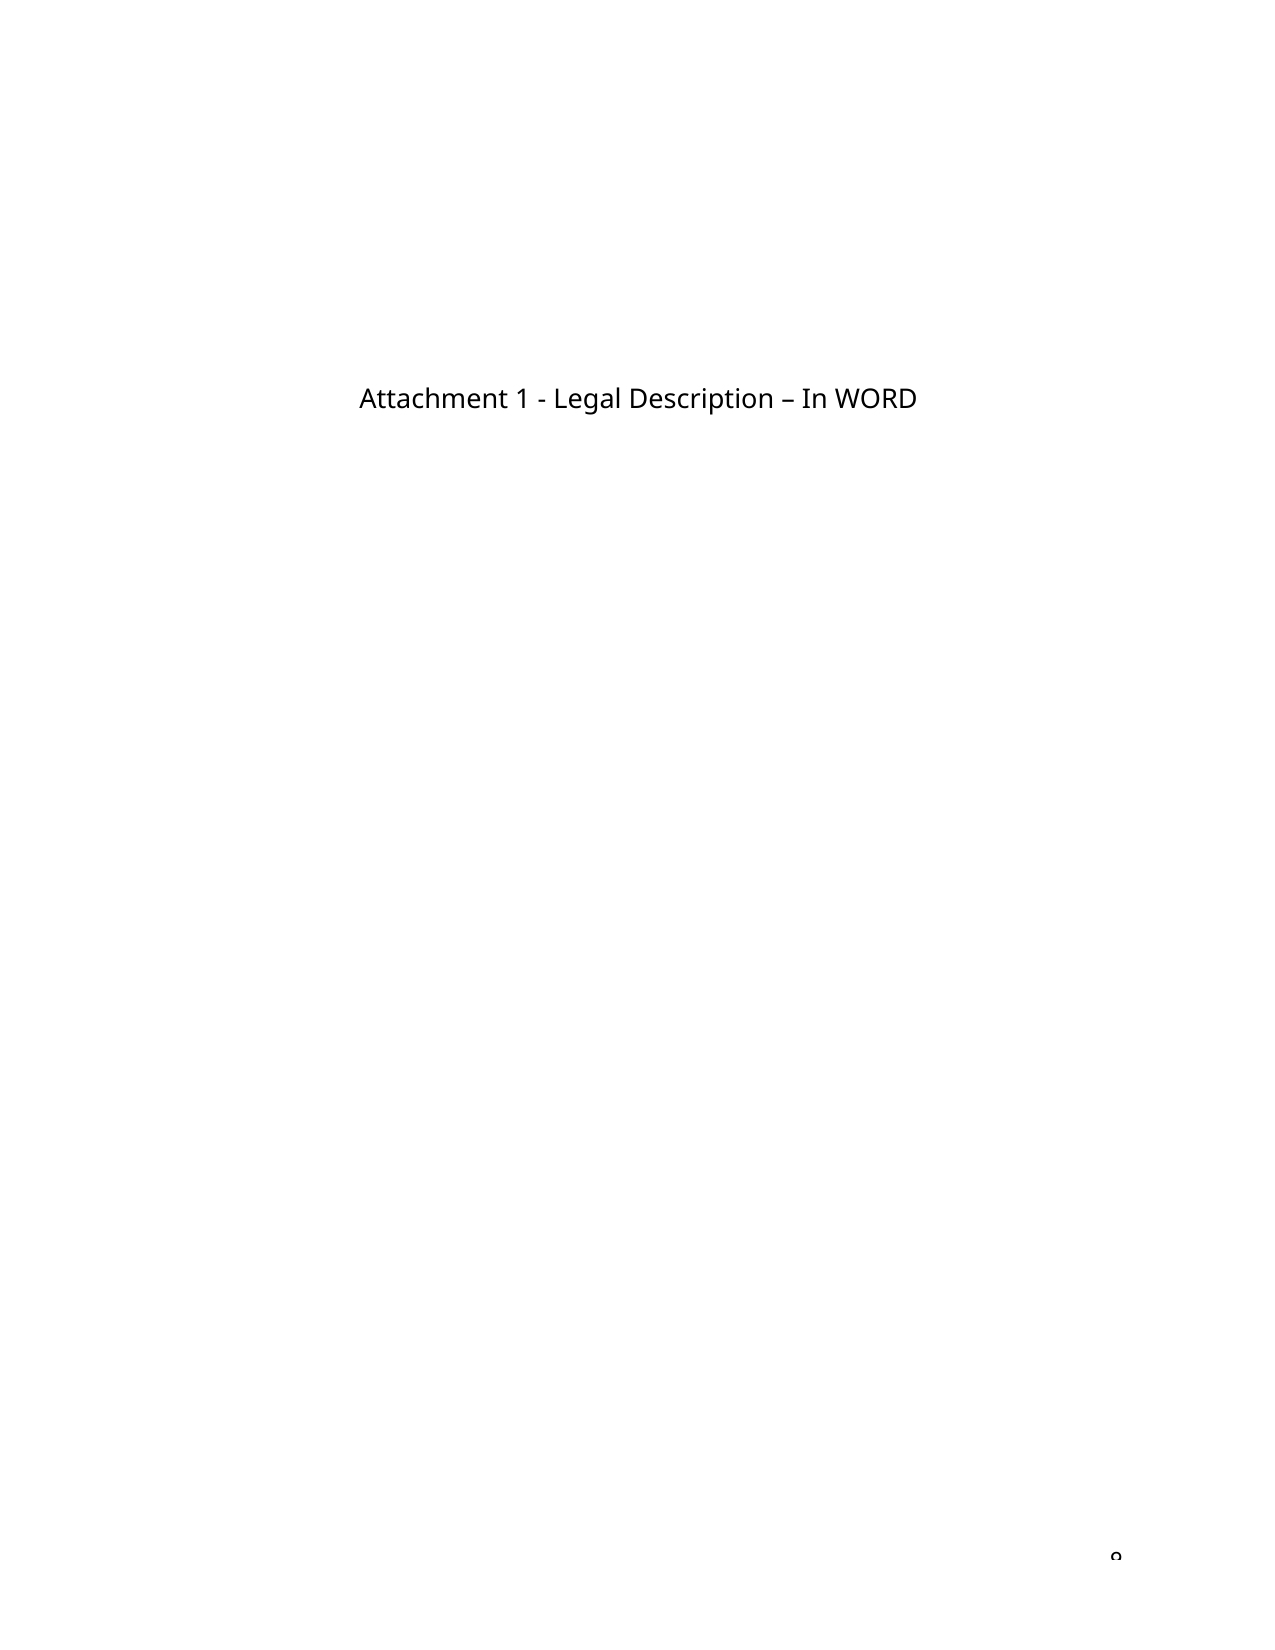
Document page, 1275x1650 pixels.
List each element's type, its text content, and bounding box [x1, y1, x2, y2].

subtitle Attachment 1 - Legal Description – In WORD [133, 380, 1144, 417]
